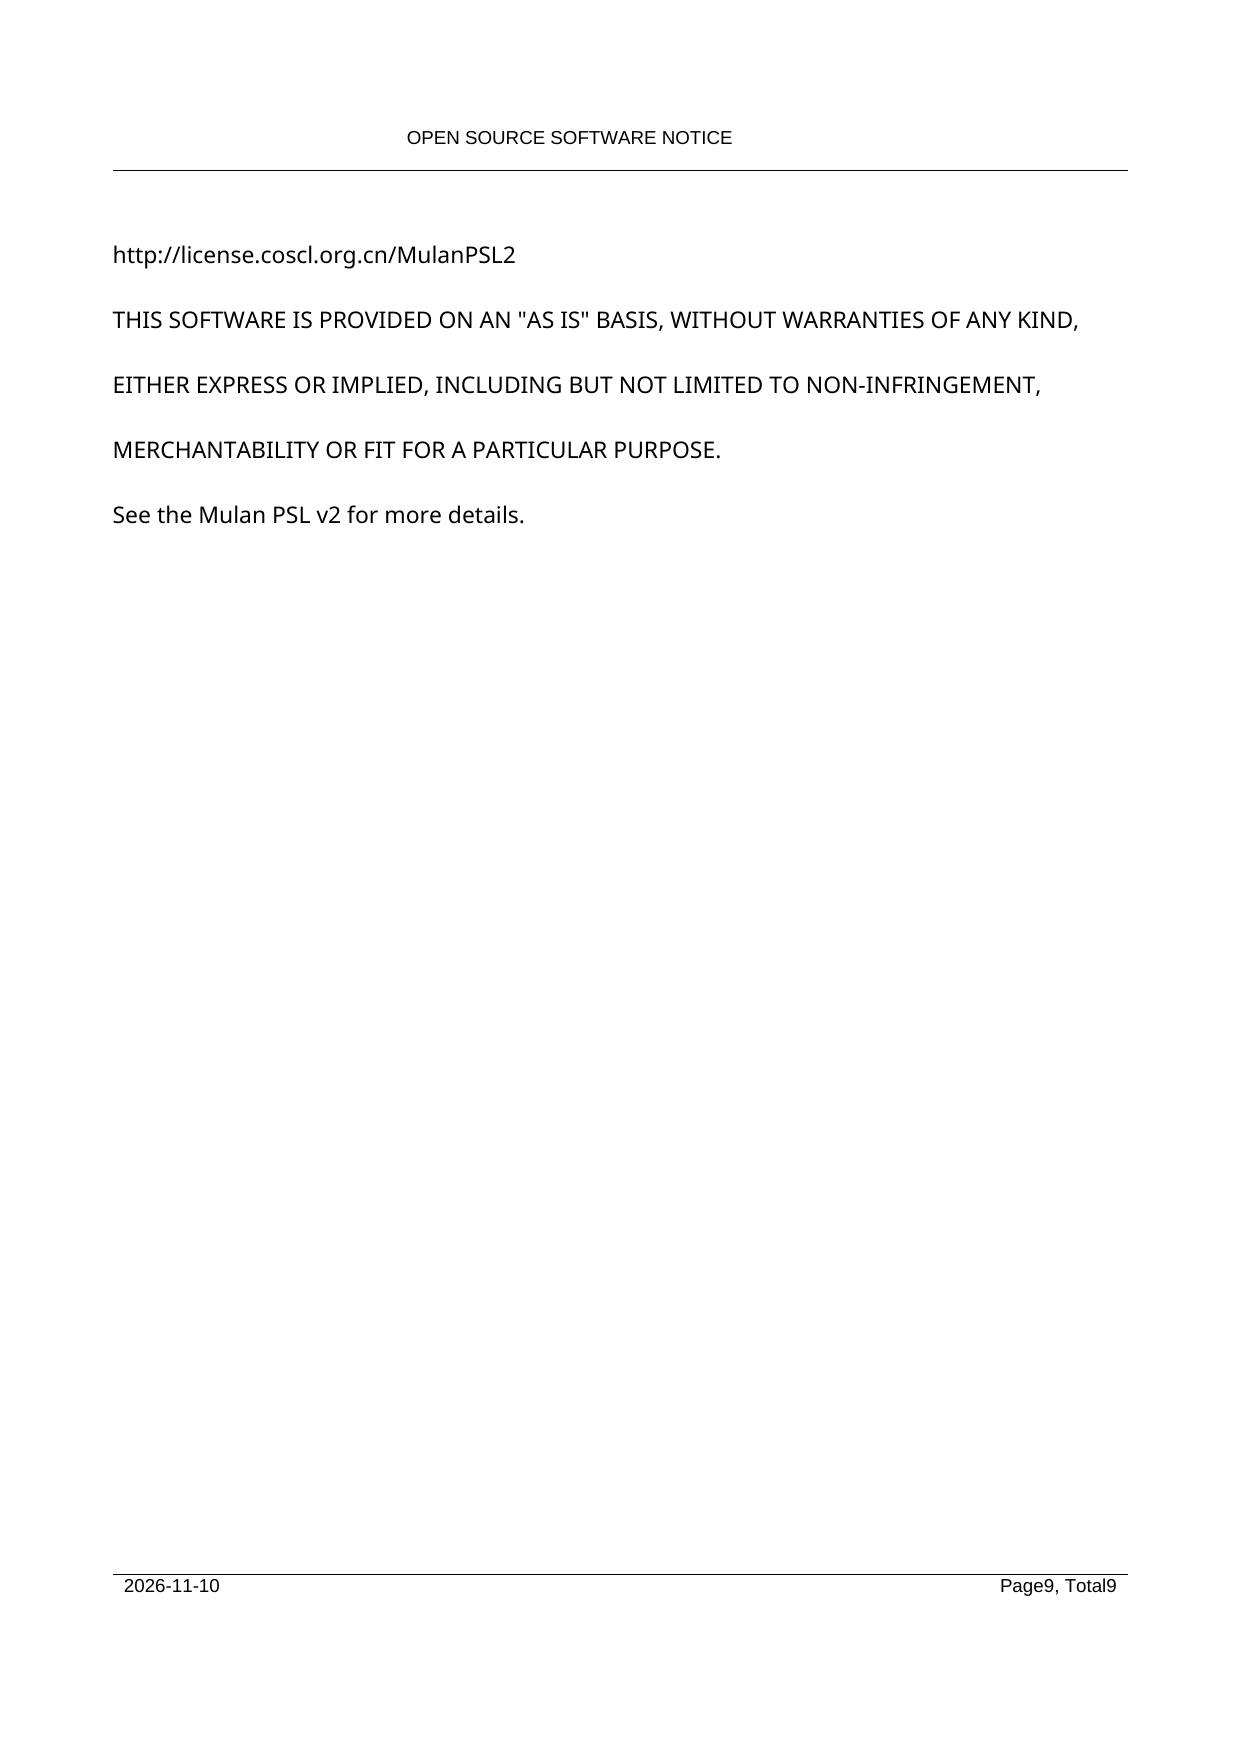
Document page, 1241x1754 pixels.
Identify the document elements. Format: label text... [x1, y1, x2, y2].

text MERCHANTABILITY OR FIT FOR A PARTICULAR PURPOSE. [112, 434, 1128, 466]
text EITHER EXPRESS OR IMPLIED, INCLUDING BUT NOT LIMITED TO NON-INFRINGEMENT, [112, 369, 1128, 401]
text See the Mulan PSL v2 for more details. [112, 499, 1128, 531]
text http://license.coscl.org.cn/MulanPSL2 [112, 239, 1128, 271]
text THIS SOFTWARE IS PROVIDED ON AN "AS IS" BASIS, WITHOUT WARRANTIES OF ANY KIND, [112, 304, 1128, 336]
